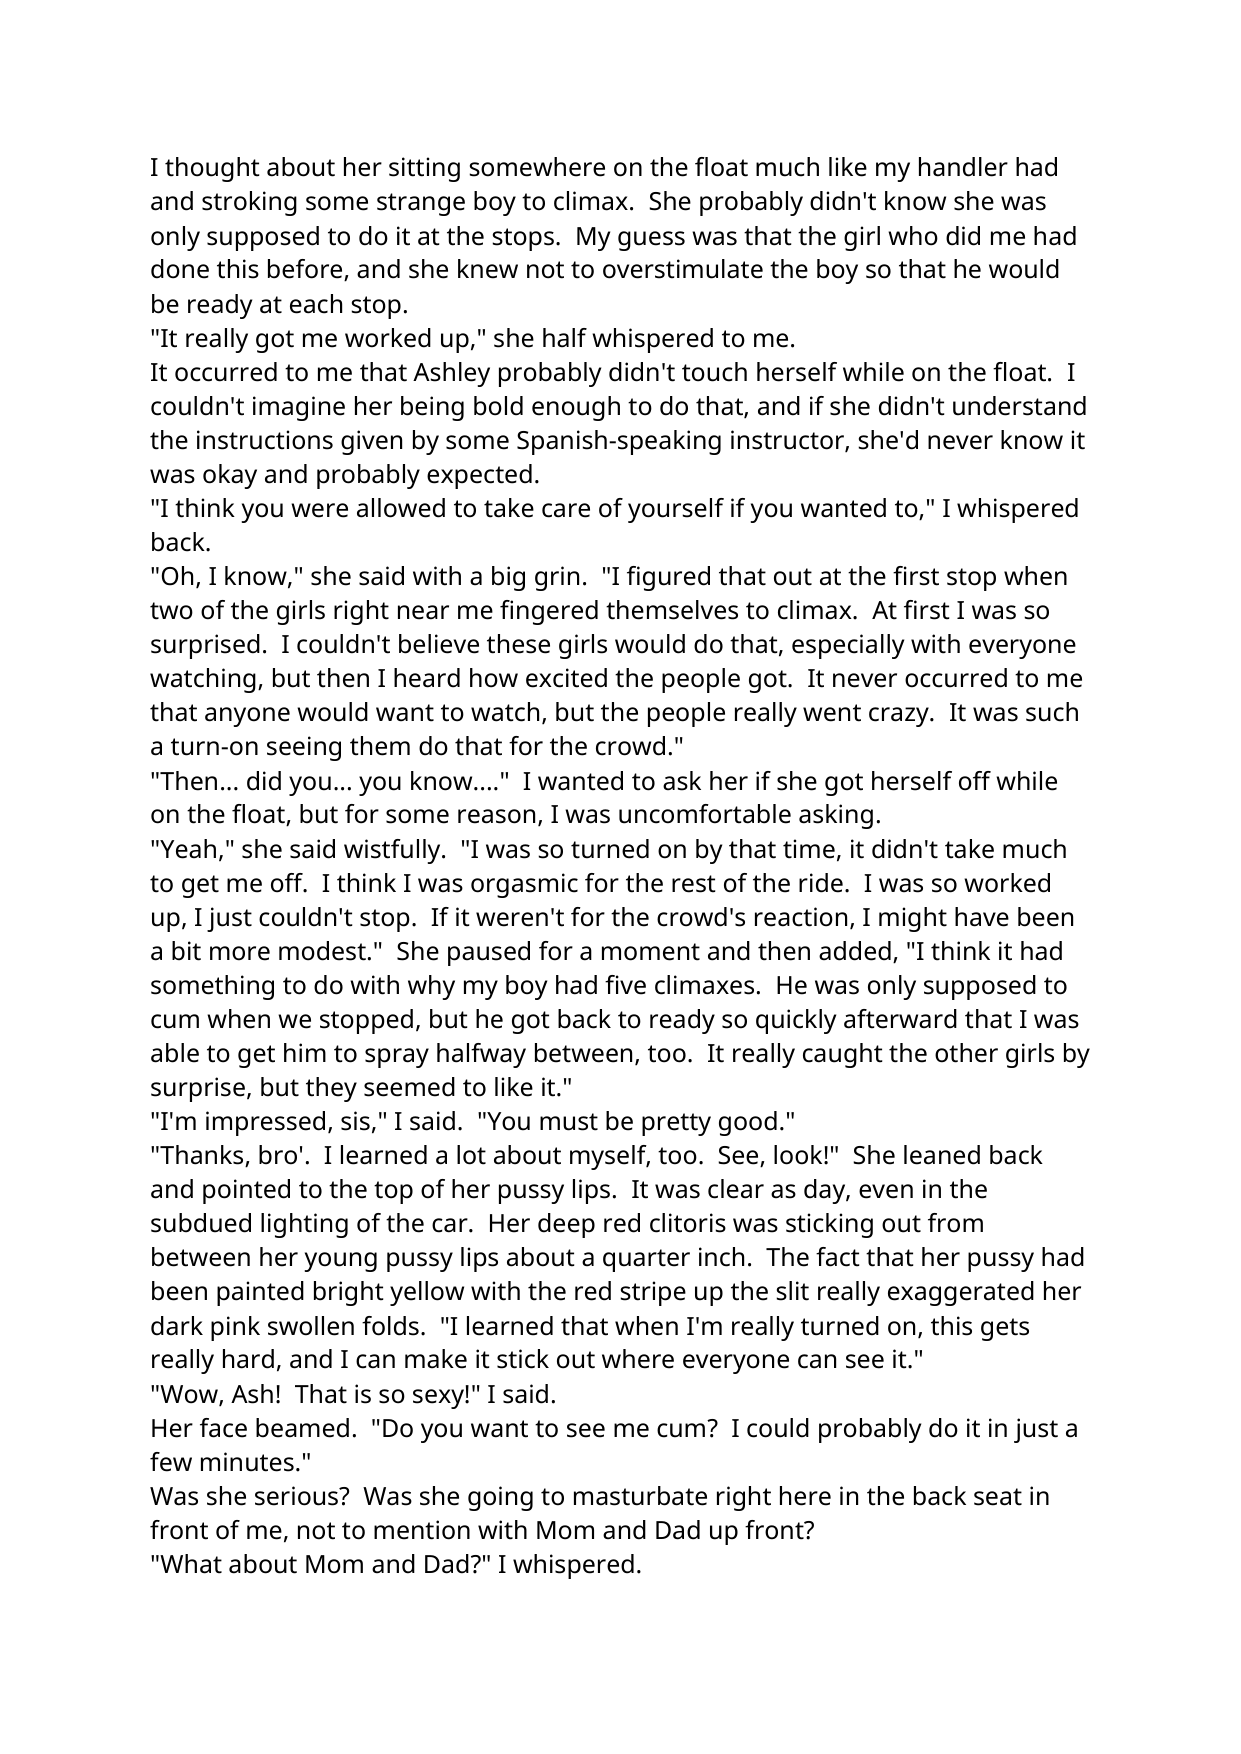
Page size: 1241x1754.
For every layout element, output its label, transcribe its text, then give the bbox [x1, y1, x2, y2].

text It occurred to me that Ashley probably didn't touch herself while on the float. I couldn't imagine her being bold enough to do that, and if she didn't understand the instructions given by some Spanish-speaking instructor, she'd never know it was okay and probably expected. [150, 354, 1090, 491]
text I thought about her sitting somewhere on the float much like my handler had and stroking some strange boy to climax. She probably didn't know she was only supposed to do it at the stops. My guess was that the girl who did me had done this before, and she knew not to overstimulate the boy so that he would be ready at each stop. [150, 150, 1090, 320]
text "I'm impressed, sis," I said. "You must be pretty good." [150, 1104, 1090, 1138]
text "It really got me worked up," she half whispered to me. [150, 320, 1090, 354]
text Her face beamed. "Do you want to see me cum? I could probably do it in just a few minutes." [150, 1410, 1090, 1478]
text Was she serious? Was she going to masturbate right here in the back seat in front of me, not to mention with Mom and Dad up front? [150, 1478, 1090, 1547]
text "Yeah," she said wistfully. "I was so turned on by that time, it didn't take much to get me off. I think I was orgasmic for the rest of the ride. I was so worked up, I just couldn't stop. If it weren't for the crowd's reaction, I might have been a bit more modest." She paused for a moment and then added, "I think it had something to do with why my boy had five climaxes. He was only supposed to cum when we stopped, but he got back to ready so quickly afterward that I was able to get him to spray halfway between, too. It really caught the other girls by surprise, but they seemed to like it." [150, 831, 1090, 1104]
text "Thanks, bro'. I learned a lot about myself, too. See, look!" She leaned back and pointed to the top of her pussy lips. It was clear as day, even in the subdued lighting of the car. Her deep red clitoris was sticking out from between her young pussy lips about a quarter inch. The fact that her pussy had been painted bright yellow with the red stripe up the slit really exaggerated her dark pink swollen folds. "I learned that when I'm really turned on, this gets really hard, and I can make it stick out where everyone can see it." [150, 1138, 1090, 1376]
text "I think you were allowed to take care of yourself if you wanted to," I whispered back. [150, 491, 1090, 559]
text "Wow, Ash! That is so sexy!" I said. [150, 1376, 1090, 1410]
text "What about Mom and Dad?" I whispered. [150, 1547, 1090, 1581]
text "Then... did you... you know...." I wanted to ask her if she got herself off while on the float, but for some reason, I was uncomfortable asking. [150, 763, 1090, 831]
text "Oh, I know," she said with a big grin. "I figured that out at the first stop when two of the girls right near me fingered themselves to climax. At first I was so surprised. I couldn't believe these girls would do that, especially with everyone watching, but then I heard how excited the people got. It never occurred to me that anyone would want to watch, but the people really went crazy. It was such a turn-on seeing them do that for the crowd." [150, 559, 1090, 763]
